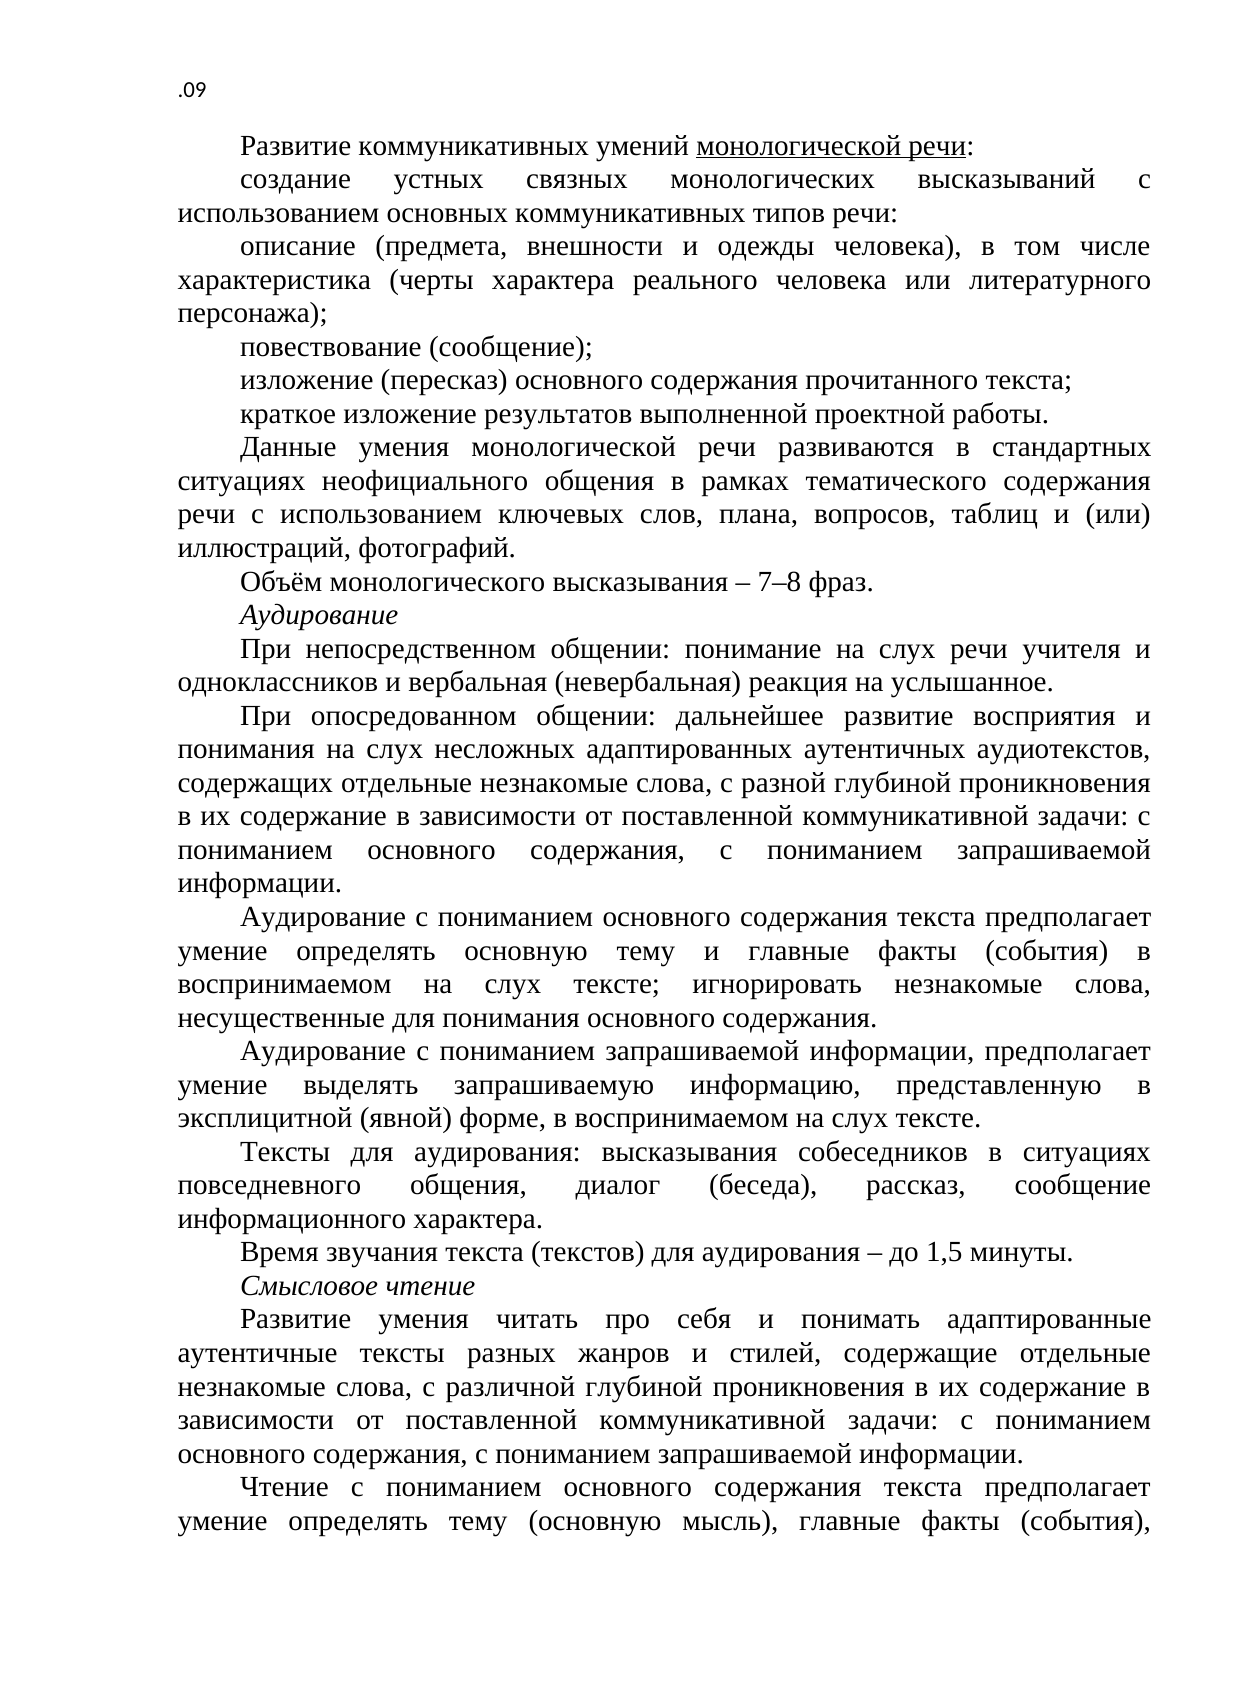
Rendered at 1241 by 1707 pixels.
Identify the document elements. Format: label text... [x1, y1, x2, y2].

text Тексты для аудирования: высказывания собеседников в ситуациях повседневного общения, диалог (беседа), рассказ, сообщение информационного характера. [177, 1134, 1152, 1234]
text создание устных связных монологических высказываний с использованием основных коммуникативных типов речи: [177, 161, 1152, 228]
text повествование (сообщение); [177, 329, 1152, 362]
text Аудирование с пониманием основного содержания текста предполагает умение определять основную тему и главные факты (события) в воспринимаемом на слух тексте; игнорировать незнакомые слова, несущественные для понимания основного содержания. [177, 899, 1152, 1033]
text Развитие умения читать про себя и понимать адаптированные аутентичные тексты разных жанров и стилей, содержащие отдельные незнакомые слова, с различной глубиной проникновения в их содержание в зависимости от поставленной коммуникативной задачи: с пониманием основного содержания, с пониманием запрашиваемой информации. [177, 1302, 1152, 1469]
text Аудирование с пониманием запрашиваемой информации, предполагает умение выделять запрашиваемую информацию, представленную в эксплицитной (явной) форме, в воспринимаемом на слух тексте. [177, 1033, 1152, 1134]
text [177, 1469, 1152, 1536]
text Время звучания текста (текстов) для аудирования – до 1,5 минуты. [177, 1234, 1152, 1268]
text описание (предмета, внешности и одежды человека), в том числе характеристика (черты характера реального человека или литературного персонажа); [177, 228, 1152, 329]
text изложение (пересказ) основного содержания прочитанного текста; [177, 362, 1152, 396]
text Объём монологического высказывания – 7–8 фраз. [177, 564, 1152, 597]
text При непосредственном общении: понимание на слух речи учителя и одноклассников и вербальная (невербальная) реакция на услышанное. [177, 631, 1152, 698]
text При опосредованном общении: дальнейшее развитие восприятия и понимания на слух несложных адаптированных аутентичных аудиотекстов, содержащих отдельные незнакомые слова, с разной глубиной проникновения в их содержание в зависимости от поставленной коммуникативной задачи: с пониманием основного содержания, с пониманием запрашиваемой информации. [177, 698, 1152, 899]
text Аудирование [177, 597, 1152, 631]
text Развитие коммуникативных умений монологической речи: [177, 128, 1152, 161]
text краткое изложение результатов выполненной проектной работы. [177, 396, 1152, 429]
text Смысловое чтение [177, 1268, 1152, 1302]
text Данные умения монологической речи развиваются в стандартных ситуациях неофициального общения в рамках тематического содержания речи с использованием ключевых слов, плана, вопросов, таблиц и (или) иллюстраций, фотографий. [177, 429, 1152, 564]
